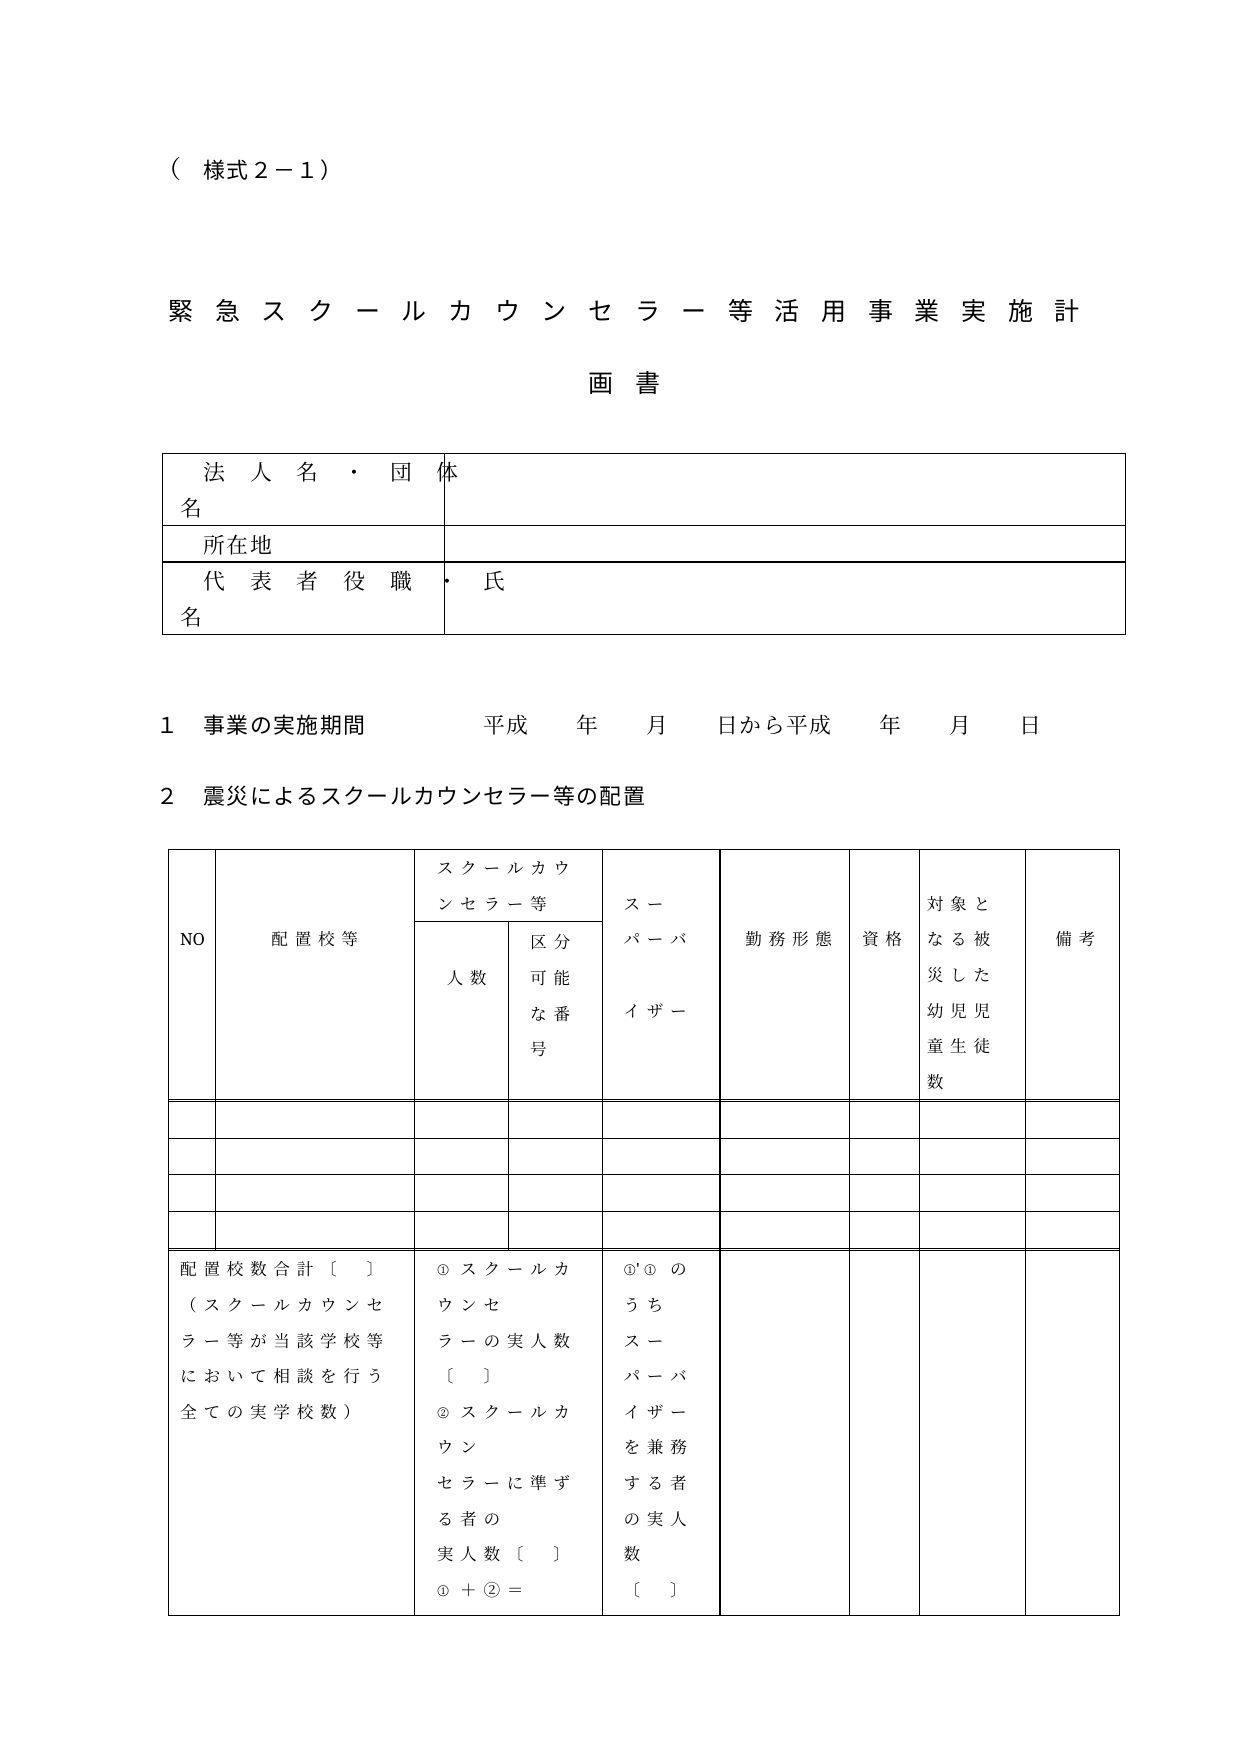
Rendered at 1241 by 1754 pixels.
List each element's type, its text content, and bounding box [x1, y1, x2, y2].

table_cell [850, 1212, 919, 1248]
table_cell [509, 1212, 602, 1248]
table_header NO [169, 850, 215, 1099]
table_cell [445, 526, 1125, 561]
table_cell 区分可能な番号 [509, 922, 602, 1099]
text １ 事業の実施期間 平成 年 月 日から平成 年 月 日 [157, 706, 1113, 742]
table_cell [509, 1102, 602, 1138]
table_cell [216, 1102, 414, 1138]
table_cell [415, 1175, 508, 1211]
table_cell [1026, 1139, 1119, 1174]
table_cell [721, 1139, 849, 1174]
table_cell [603, 1175, 719, 1211]
table_cell [850, 1102, 919, 1138]
table_cell [216, 1212, 414, 1248]
table_header [445, 454, 1125, 525]
table_cell [509, 1175, 602, 1211]
table_cell [721, 1251, 849, 1615]
table_header 備考 [1026, 850, 1119, 1099]
table_cell [1026, 1251, 1119, 1615]
table_cell [721, 1212, 849, 1248]
table_cell [169, 1175, 215, 1211]
table_cell [415, 1102, 508, 1138]
table_cell 所在地 [163, 526, 444, 561]
text ２ 震災によるスクールカウンセラー等の配置 [157, 777, 1113, 813]
table_cell [216, 1175, 414, 1211]
table_header スーパーバ イザー [603, 850, 719, 1099]
table_header 法人名・団体名 [163, 454, 444, 525]
table_cell 人数 [415, 922, 508, 1099]
table_cell [216, 1139, 414, 1174]
text 緊急スクールカウンセラー等活用事業実施計画書 [157, 274, 1113, 417]
table_header 資格 [850, 850, 919, 1099]
table_header 勤務形態 [721, 850, 849, 1099]
table_cell [169, 1102, 215, 1138]
table_cell 代表者役職・氏名 [163, 563, 444, 634]
table_header 対象となる被災した幼児児童生徒数 [920, 850, 1025, 1099]
table_cell [415, 1212, 508, 1248]
table_cell [1026, 1212, 1119, 1248]
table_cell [415, 1251, 602, 1615]
table_cell [920, 1139, 1025, 1174]
table_cell [1026, 1102, 1119, 1138]
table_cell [169, 1251, 414, 1615]
table_cell [850, 1251, 919, 1615]
table_cell [415, 1139, 508, 1174]
table_cell [169, 1139, 215, 1174]
table_cell [603, 1139, 719, 1174]
table_header 配置校等 [216, 850, 414, 1099]
table_cell [850, 1139, 919, 1174]
table_cell [509, 1139, 602, 1174]
table_cell [850, 1175, 919, 1211]
table_cell [603, 1212, 719, 1248]
table_cell [920, 1175, 1025, 1211]
table_cell [445, 563, 1125, 634]
table_cell [603, 1102, 719, 1138]
table_cell [721, 1175, 849, 1211]
table_cell [920, 1251, 1025, 1615]
table_cell [721, 1102, 849, 1138]
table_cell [603, 1251, 719, 1615]
table_cell [1026, 1175, 1119, 1211]
text （様式２－１） [157, 132, 1113, 203]
table_header スクールカウンセラー等 [415, 850, 602, 921]
table_cell [169, 1212, 215, 1248]
table_cell [920, 1212, 1025, 1248]
table_cell [920, 1102, 1025, 1138]
